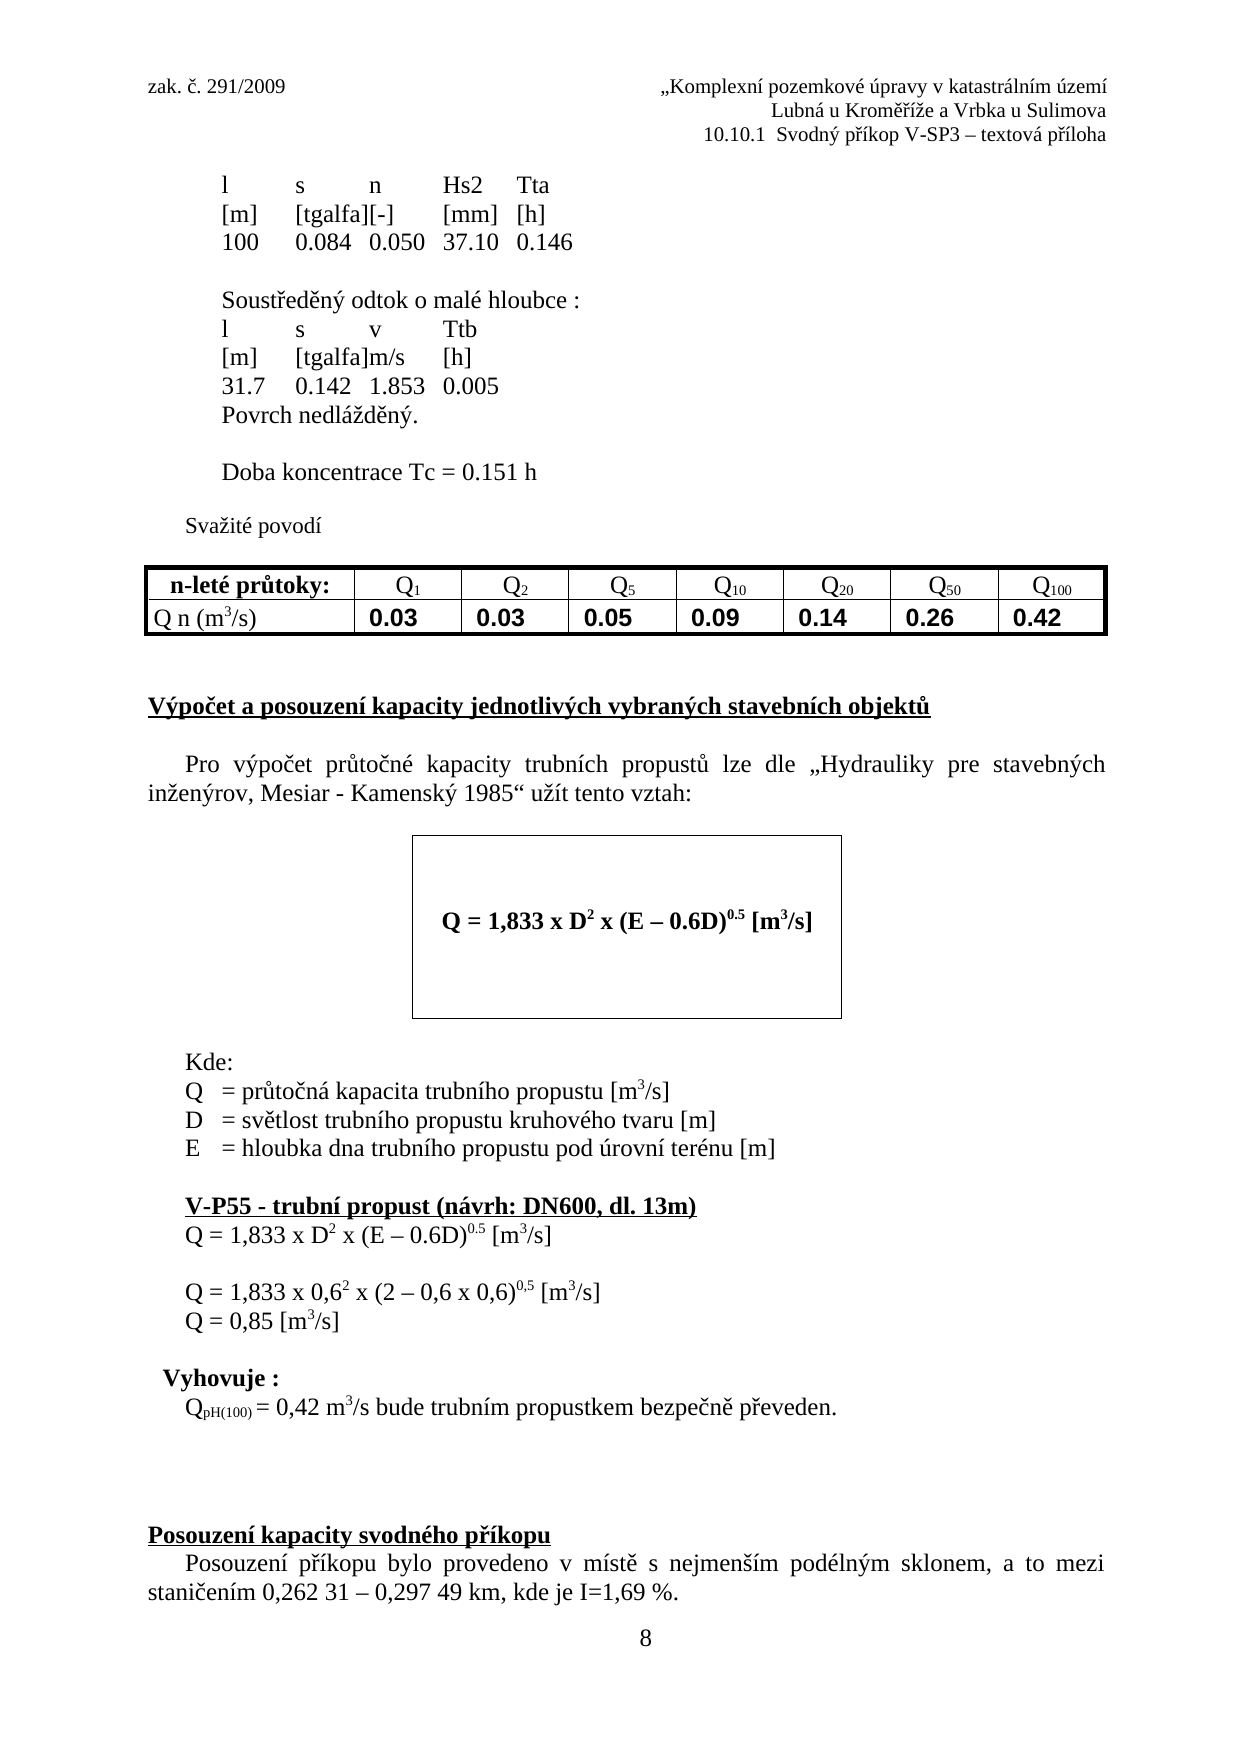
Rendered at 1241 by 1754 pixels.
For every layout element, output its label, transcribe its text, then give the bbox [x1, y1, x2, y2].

table_header Q10 [677, 570, 783, 599]
text Kde: [148, 1047, 1106, 1076]
table_header Q50 [891, 570, 998, 599]
text Výpočet a posouzení kapacity jednotlivých vybraných stavebních objektů [148, 691, 1106, 720]
table_header Q100 [999, 570, 1103, 599]
text Q = průtočná kapacita trubního propustu [m3/s] [148, 1076, 1106, 1105]
text Vyhovuje : [148, 1363, 1106, 1392]
text D = světlost trubního propustu kruhového tvaru [m] [148, 1105, 1106, 1133]
table_header Q = 1,833 x D2 x (E – 0.6D)0.5 [m3/s] [413, 836, 841, 1017]
table_header Q1 [355, 570, 461, 599]
table_cell 0.09 [677, 600, 783, 632]
text Posouzení kapacity svodného příkopu [148, 1520, 1106, 1548]
text 31.7 0.142 1.853 0.005 [148, 371, 1106, 400]
table_header Q2 [462, 570, 568, 599]
table_header n-leté průtoky: [148, 570, 354, 599]
text [m] [tgalfa] [-] [mm] [h] [148, 199, 1106, 227]
text [m] [tgalfa] m/s [h] [148, 342, 1106, 371]
table_header Q20 [784, 570, 890, 599]
text Q = 0,85 [m3/s] [148, 1306, 1106, 1335]
table_cell 0.03 [355, 600, 461, 632]
text 100 0.084 0.050 37.10 0.146 [148, 227, 1106, 256]
text Svažité povodí [148, 513, 1106, 539]
text Doba koncentrace Tc = 0.151 h [148, 457, 1106, 486]
table_cell 0.03 [462, 600, 568, 632]
text QpH(100) = 0,42 m3/s bude trubním propustkem bezpečně převeden. [148, 1392, 1106, 1421]
table_cell 0.05 [569, 600, 676, 632]
text Soustředěný odtok o malé hloubce : [148, 285, 1106, 314]
table_cell 0.14 [784, 600, 890, 632]
text E = hloubka dna trubního propustu pod úrovní terénu [m] [148, 1133, 1106, 1162]
text Posouzení příkopu bylo provedeno v místě s nejmenším podélným sklonem, a to mezi staničením 0,262 31 – 0,297 49 km, kde je I=1,69 %. [148, 1548, 1106, 1606]
table_cell 0.42 [999, 600, 1103, 632]
text Q = 1,833 x D2 x (E – 0.6D)0.5 [m3/s] [148, 1220, 1106, 1248]
text Q = 1,833 x 0,62 x (2 – 0,6 x 0,6)0,5 [m3/s] [148, 1277, 1106, 1306]
table_cell Q n (m3/s) [148, 600, 354, 632]
text l s n Hs2 Tta [148, 170, 1106, 199]
table_cell 0.26 [891, 600, 998, 632]
text Povrch nedlážděný. [148, 400, 1106, 429]
table_header Q5 [569, 570, 676, 599]
text V-P55 - trubní propust (návrh: DN600, dl. 13m) [148, 1191, 1106, 1220]
text l s v Ttb [148, 314, 1106, 342]
text Pro výpočet průtočné kapacity trubních propustů lze dle „Hydrauliky pre stavebných inženýrov, Mesiar - Kamenský 1985“ užít tento vztah: [148, 749, 1106, 806]
